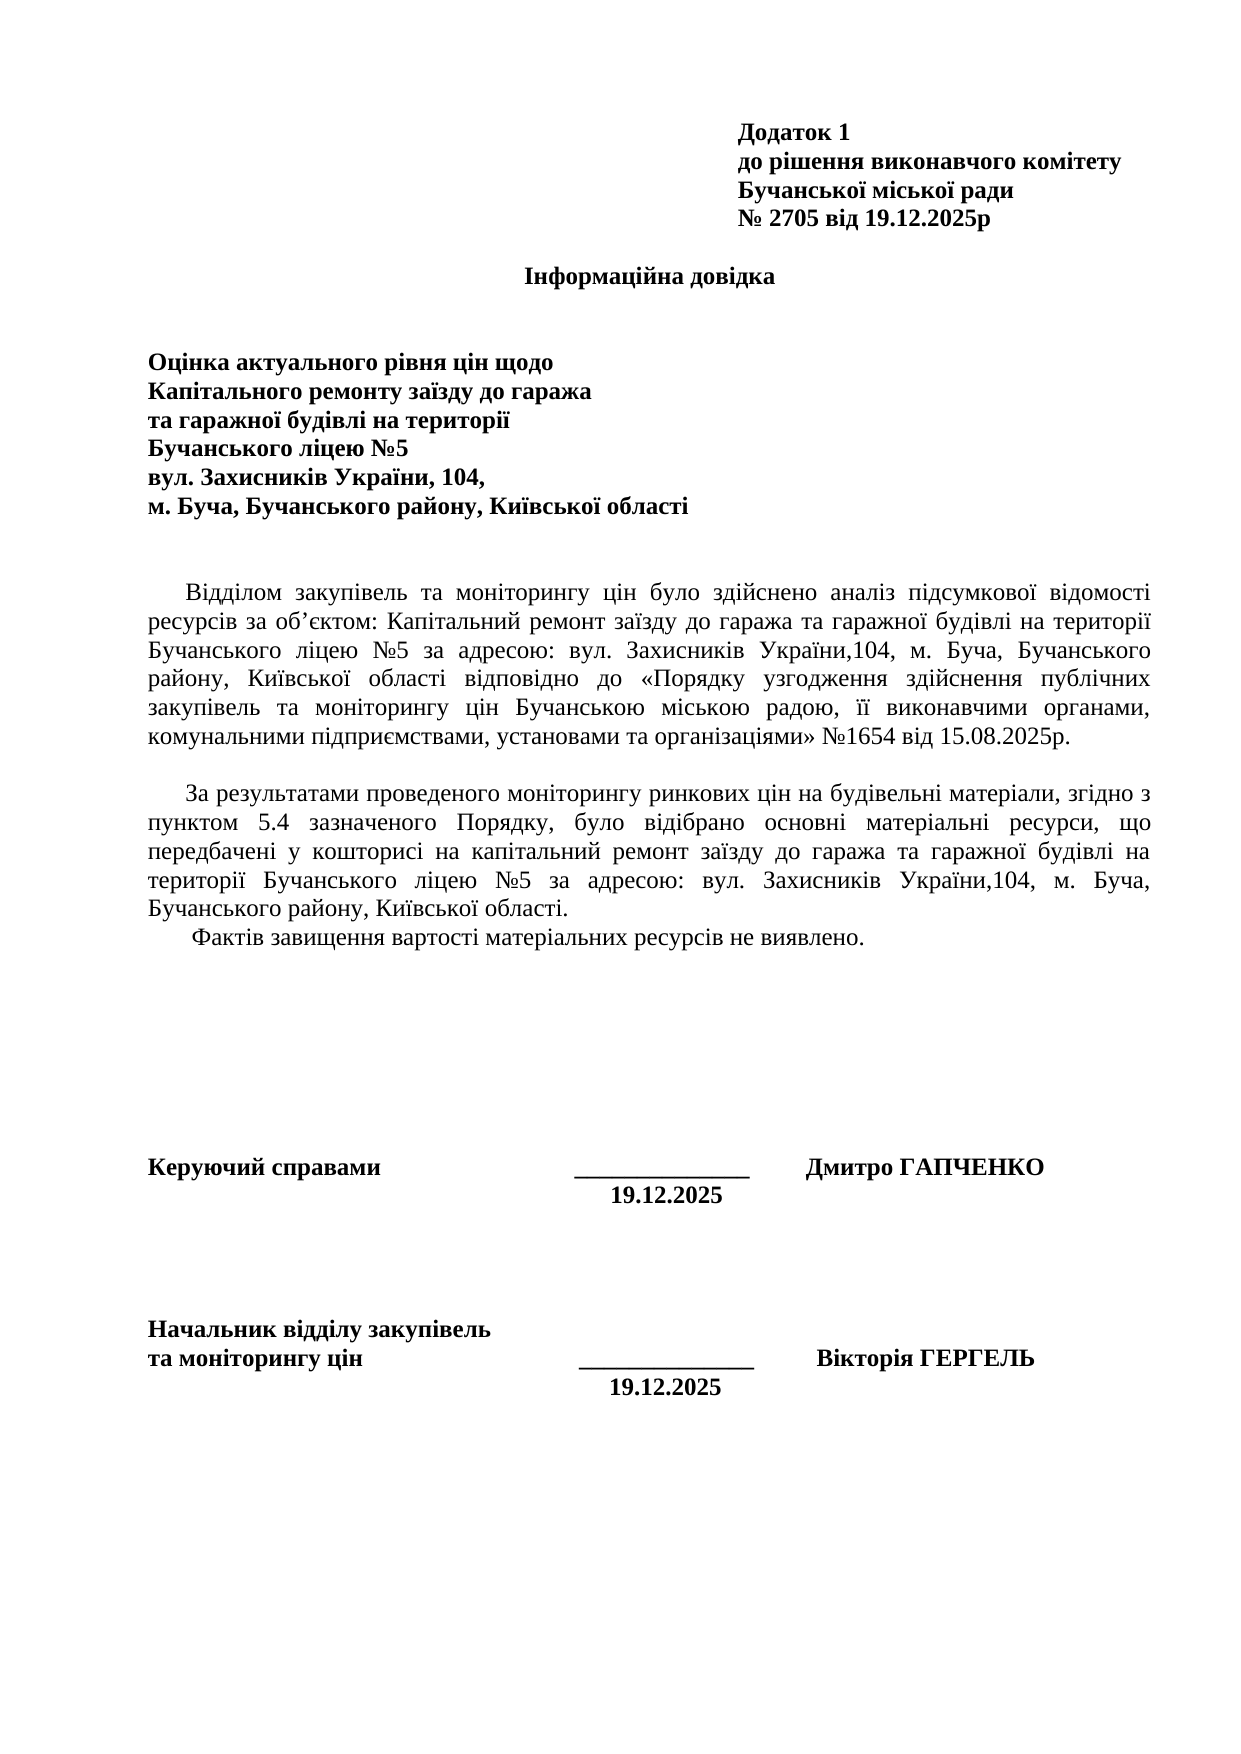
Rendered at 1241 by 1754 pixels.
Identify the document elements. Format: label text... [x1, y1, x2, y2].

text та гаражної будівлі на території [148, 405, 1152, 433]
text Керуючий справами ______________ Дмитро ГАПЧЕНКО [148, 1152, 1152, 1180]
text Оцінка актуального рівня цін щодо [148, 347, 1152, 376]
text Додаток 1 [664, 117, 1152, 146]
text 19.12.2025 [148, 1180, 1152, 1209]
text Бучанської міської ради [664, 175, 1152, 203]
text та моніторингу цін ______________ Вікторія ГЕРГЕЛЬ [148, 1343, 1152, 1372]
text № 2705 від 19.12.2025р [664, 203, 1152, 232]
text вул. Захисників України, 104, [148, 462, 1152, 491]
text Інформаційна довідка [148, 261, 1152, 290]
text Фактів завищення вартості матеріальних ресурсів не виявлено. [148, 922, 1152, 951]
text Бучанського ліцею №5 [148, 433, 1152, 462]
text до рішення виконавчого комітету [664, 146, 1152, 175]
text Відділом закупівель та моніторингу цін було здійснено аналіз підсумкової відомості ресурсів за об’єктом: Капітальний ремонт заїзду до гаража та гаражної будівлі на території Бучанського ліцею №5 за адресою: вул. Захисників України,104, м. Буча, Бучанського району, Київської області відповідно до «Порядку узгодження здійснення публічних закупівель та моніторингу цін Бучанською міською радою, її виконавчими органами, комунальними підприємствами, установами та організаціями» №1654 від 15.08.2025р. [148, 577, 1152, 750]
text м. Буча, Бучанського району, Київської області [148, 491, 1152, 520]
text За результатами проведеного моніторингу ринкових цін на будівельні матеріали, згідно з пунктом 5.4 зазначеного Порядку, було відібрано основні матеріальні ресурси, що передбачені у кошторисі на капітальний ремонт заїзду до гаража та гаражної будівлі на території Бучанського ліцею №5 за адресою: вул. Захисників України,104, м. Буча, Бучанського району, Київської області. [148, 778, 1152, 922]
text Начальник відділу закупівель [148, 1314, 1152, 1343]
text 19.12.2025 [148, 1372, 1152, 1401]
text Капітального ремонту заїзду до гаража [148, 376, 1152, 405]
